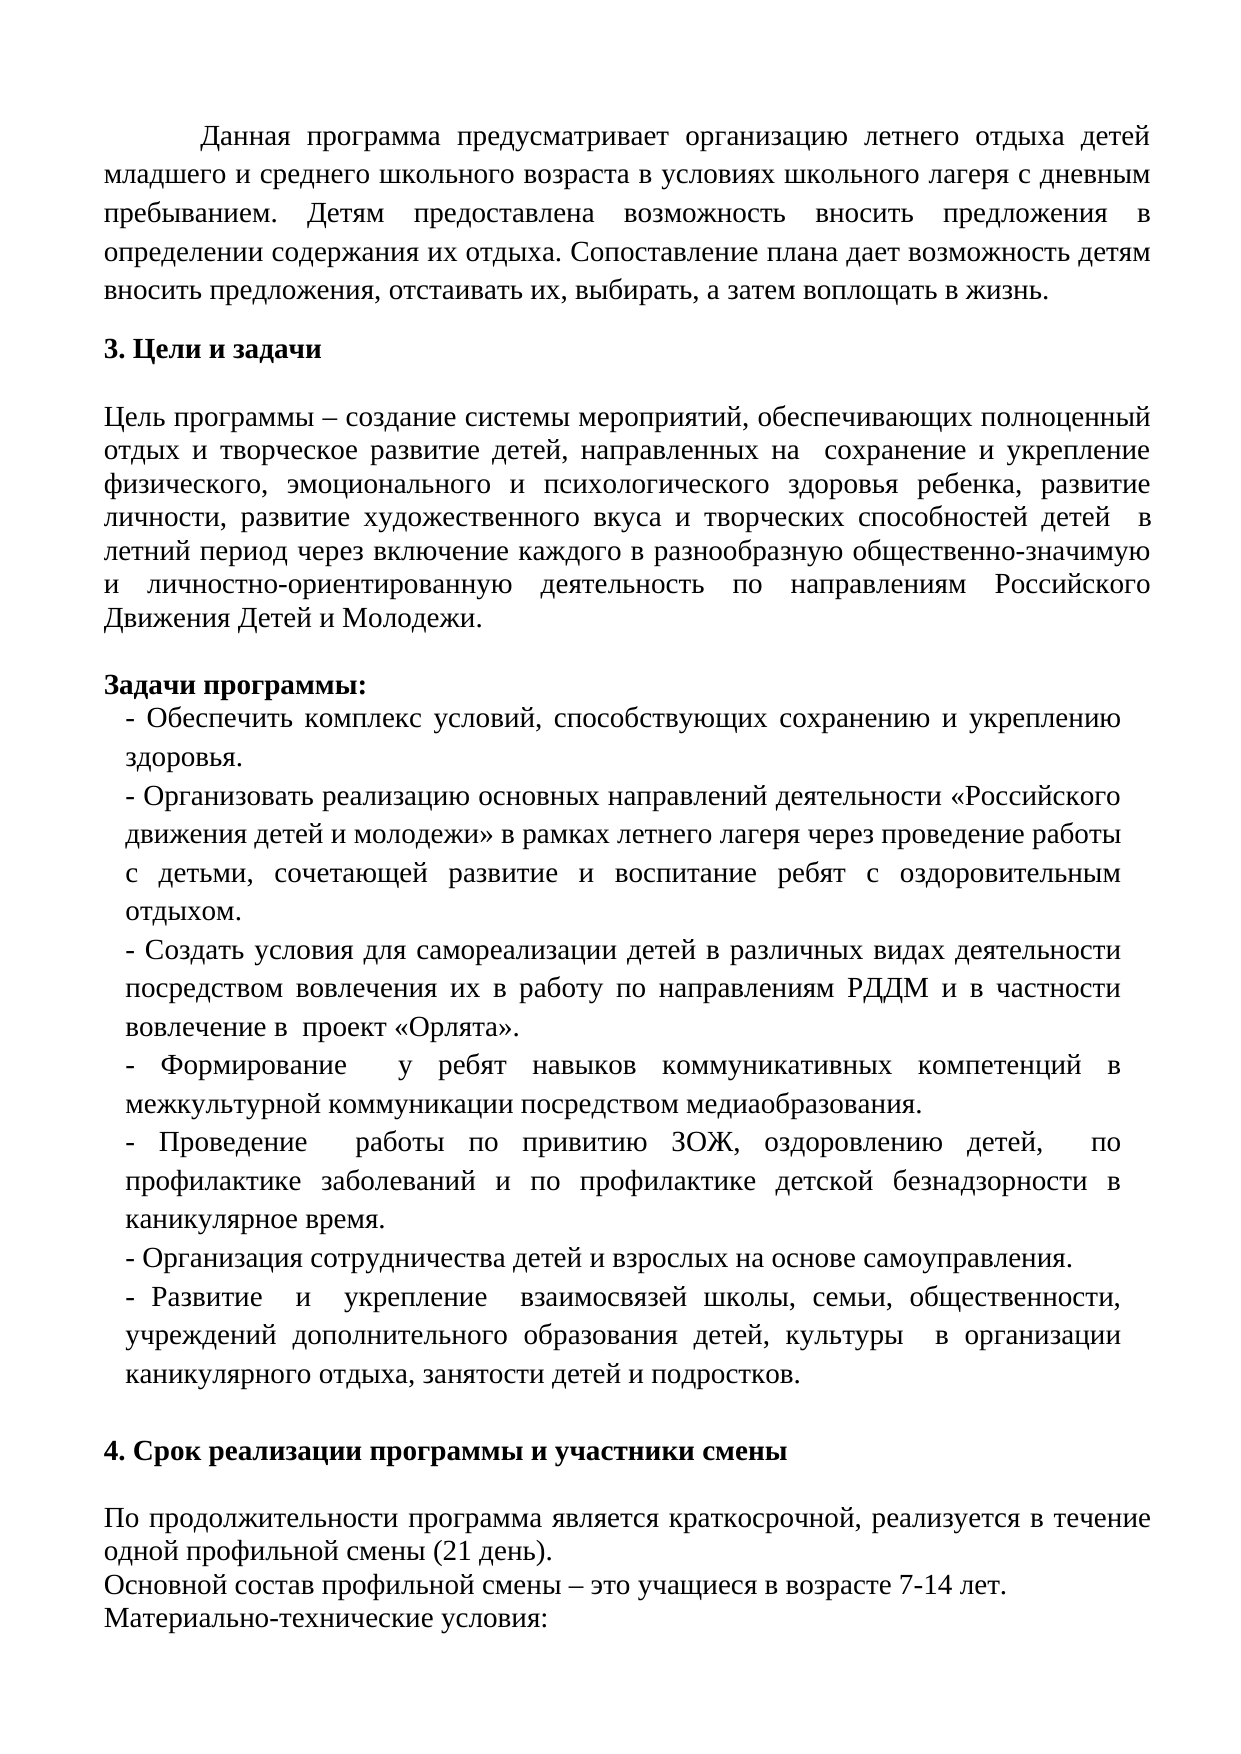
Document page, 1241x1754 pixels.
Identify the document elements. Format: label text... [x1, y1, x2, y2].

text 3. Цели и задачи [103, 332, 1152, 365]
text - Формирование у ребят навыков коммуникативных компетенций в межкультурной коммуникации посредством медиаобразования. [125, 1047, 1122, 1119]
text 4. Срок реализации программы и участники смены [103, 1433, 1152, 1466]
text Цель программы – создание системы мероприятий, обеспечивающих полноценный отдых и творческое развитие детей, направленных на сохранение и укрепление физического, эмоционального и психологического здоровья ребенка, развитие личности, развитие художественного вкуса и творческих способностей детей в летний период через включение каждого в разнообразную общественно-значимую и личностно-ориентированную деятельность по направлениям Российского Движения Детей и Молодежи. [103, 399, 1152, 633]
text Задачи программы: [103, 667, 1152, 701]
text Данная программа предусматривает организацию летнего отдыха детей младшего и среднего школьного возраста в условиях школьного лагеря с дневным пребыванием. Детям предоставлена возможность вносить предложения в определении содержания их отдыха. Сопоставление плана дает возможность детям вносить предложения, отстаивать их, выбирать, а затем воплощать в жизнь. [103, 118, 1152, 306]
text - Создать условия для самореализации детей в различных видах деятельности посредством вовлечения их в работу по направлениям РДДМ и в частности вовлечение в проект «Орлята». [125, 932, 1122, 1042]
text - Организация сотрудничества детей и взрослых на основе самоуправления. [125, 1240, 1122, 1274]
text - Проведение работы по привитию ЗОЖ, оздоровлению детей, по профилактике заболеваний и по профилактике детской безнадзорности в каникулярное время. [125, 1124, 1122, 1235]
text Основной состав профильной смены – это учащиеся в возрасте 7-14 лет. [103, 1567, 1152, 1601]
text - Развитие и укрепление взаимосвязей школы, семьи, общественности, учреждений дополнительного образования детей, культуры в организации каникулярного отдыха, занятости детей и подростков. [125, 1279, 1122, 1389]
text - Организовать реализацию основных направлений деятельности «Российского движения детей и молодежи» в рамках летнего лагеря через проведение работы с детьми, сочетающей развитие и воспитание ребят с оздоровительным отдыхом. [125, 778, 1122, 927]
text - Обеспечить комплекс условий, способствующих сохранению и укреплению здоровья. [125, 701, 1122, 773]
text По продолжительности программа является краткосрочной, реализуется в течение одной профильной смены (21 день). [103, 1500, 1152, 1567]
text Материально-технические условия: [103, 1601, 1152, 1634]
